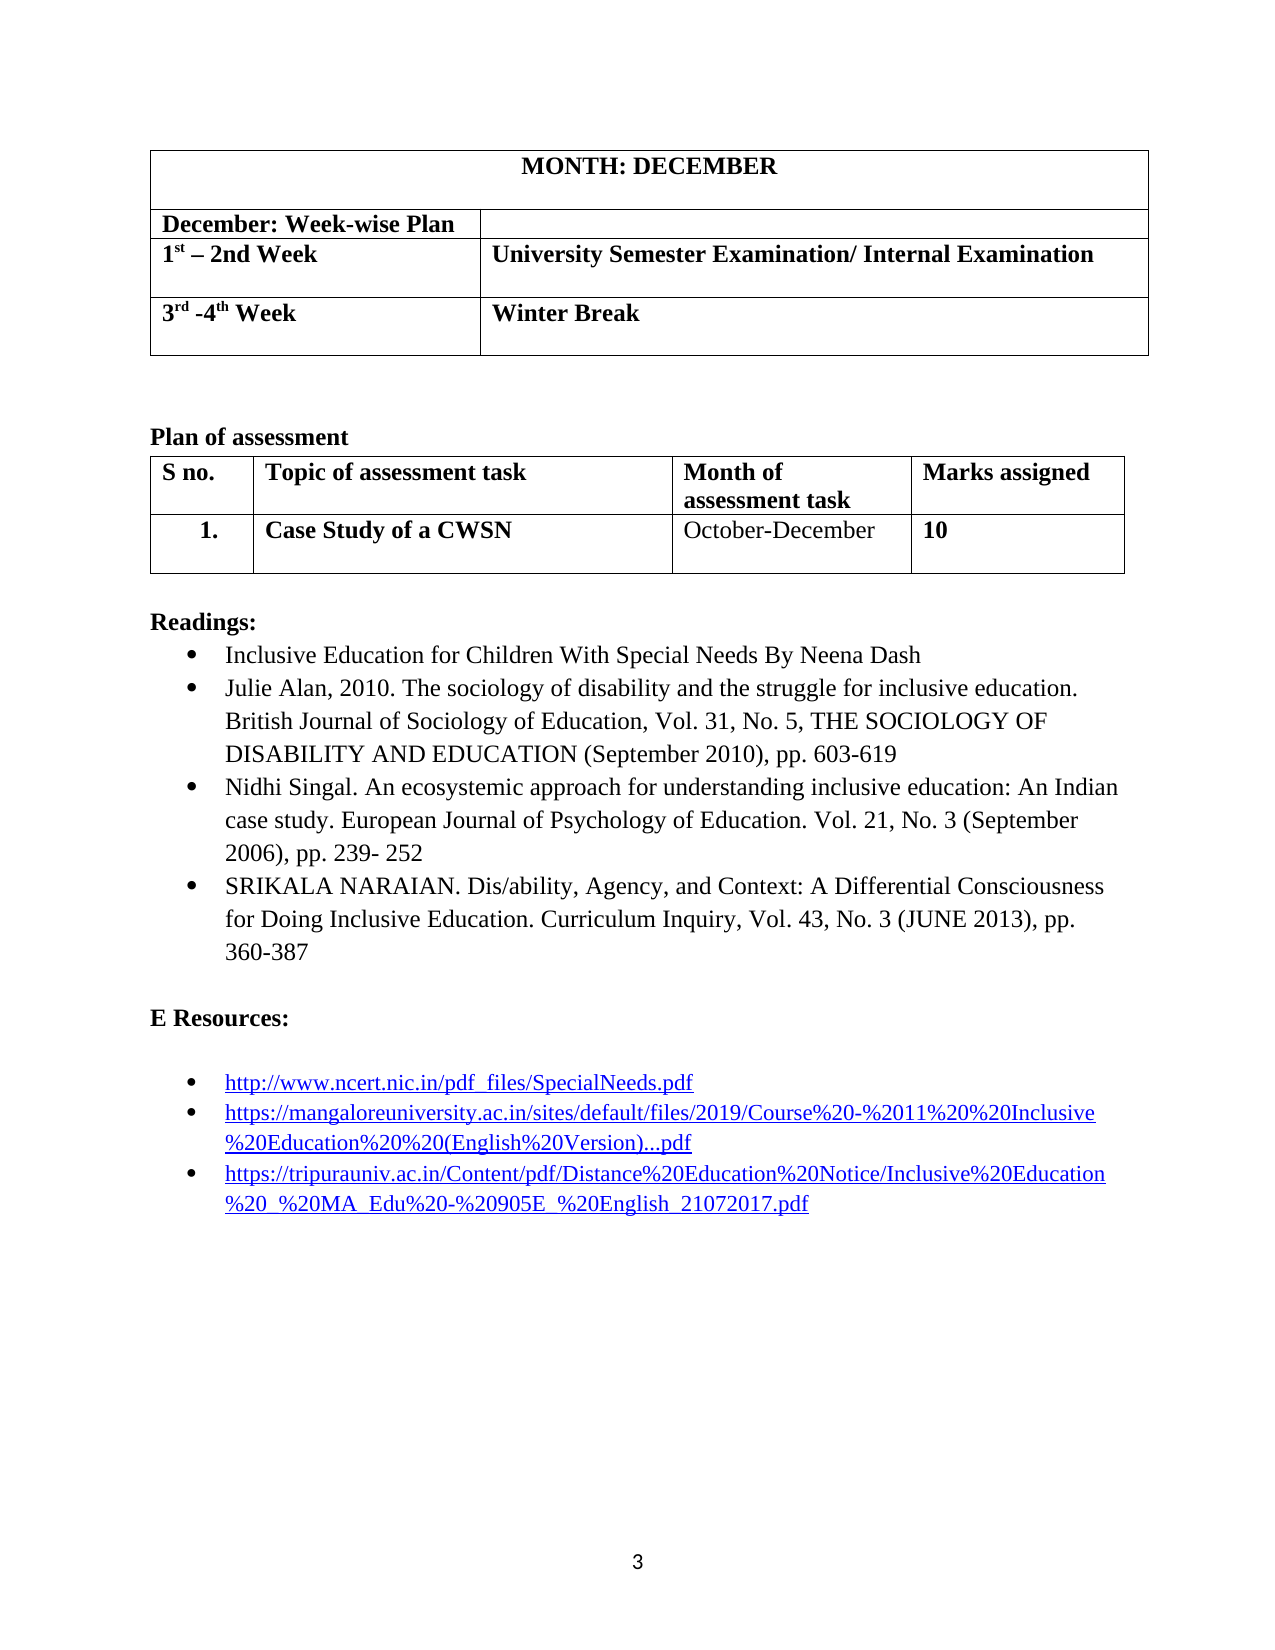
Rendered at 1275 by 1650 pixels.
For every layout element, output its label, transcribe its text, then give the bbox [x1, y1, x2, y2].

table_cell [481, 210, 1148, 238]
text E Resources: [150, 1003, 1125, 1032]
text Plan of assessment [150, 422, 1125, 451]
table_cell [151, 515, 253, 573]
list Inclusive Education for Children With Special Needs By Neena Dash [187, 640, 1125, 668]
text Readings: [150, 607, 1125, 635]
table_cell Winter Break [481, 298, 1148, 355]
list Nidhi Singal. An ecosystemic approach for understanding inclusive education: An Indian case study. European Journal of Psychology of Education. Vol. 21, No. 3 (September 2006), pp. 239- 252 [187, 772, 1125, 867]
table_cell Case Study of a CWSN [254, 515, 672, 573]
table_cell 1st – 2nd Week [151, 239, 480, 297]
table_cell December: Week-wise Plan [151, 210, 480, 238]
table_cell 10 [912, 515, 1124, 573]
table_header Topic of assessment task [254, 457, 672, 514]
list https://tripurauniv.ac.in/Content/pdf/Distance%20Education%20Notice/Inclusive%20Education%20_%20MA_Edu%20-%20905E_%20English_21072017.pdf [187, 1159, 1125, 1216]
table_cell MONTH: DECEMBER [151, 151, 1148, 208]
list SRIKALA NARAIAN. Dis/ability, Agency, and Context: A Differential Consciousness for Doing Inclusive Education. Curriculum Inquiry, Vol. 43, No. 3 (JUNE 2013), pp. 360-387 [187, 871, 1125, 966]
list https://mangaloreuniversity.ac.in/sites/default/files/2019/Course%20-%2011%20%20Inclusive%20Education%20%20(English%20Version)...pdf [187, 1099, 1125, 1156]
table_cell October-December [673, 515, 911, 573]
table_header Month of assessment task [673, 457, 911, 514]
table_header S no. [151, 457, 253, 514]
list http://www.ncert.nic.in/pdf_files/SpecialNeeds.pdf [187, 1069, 1125, 1095]
list Julie Alan, 2010. The sociology of disability and the struggle for inclusive education. British Journal of Sociology of Education, Vol. 31, No. 5, THE SOCIOLOGY OF DISABILITY AND EDUCATION (September 2010), pp. 603-619 [187, 673, 1125, 767]
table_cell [481, 239, 1148, 297]
table_cell 3rd -4th Week [151, 298, 480, 355]
table_header Marks assigned [912, 457, 1124, 514]
